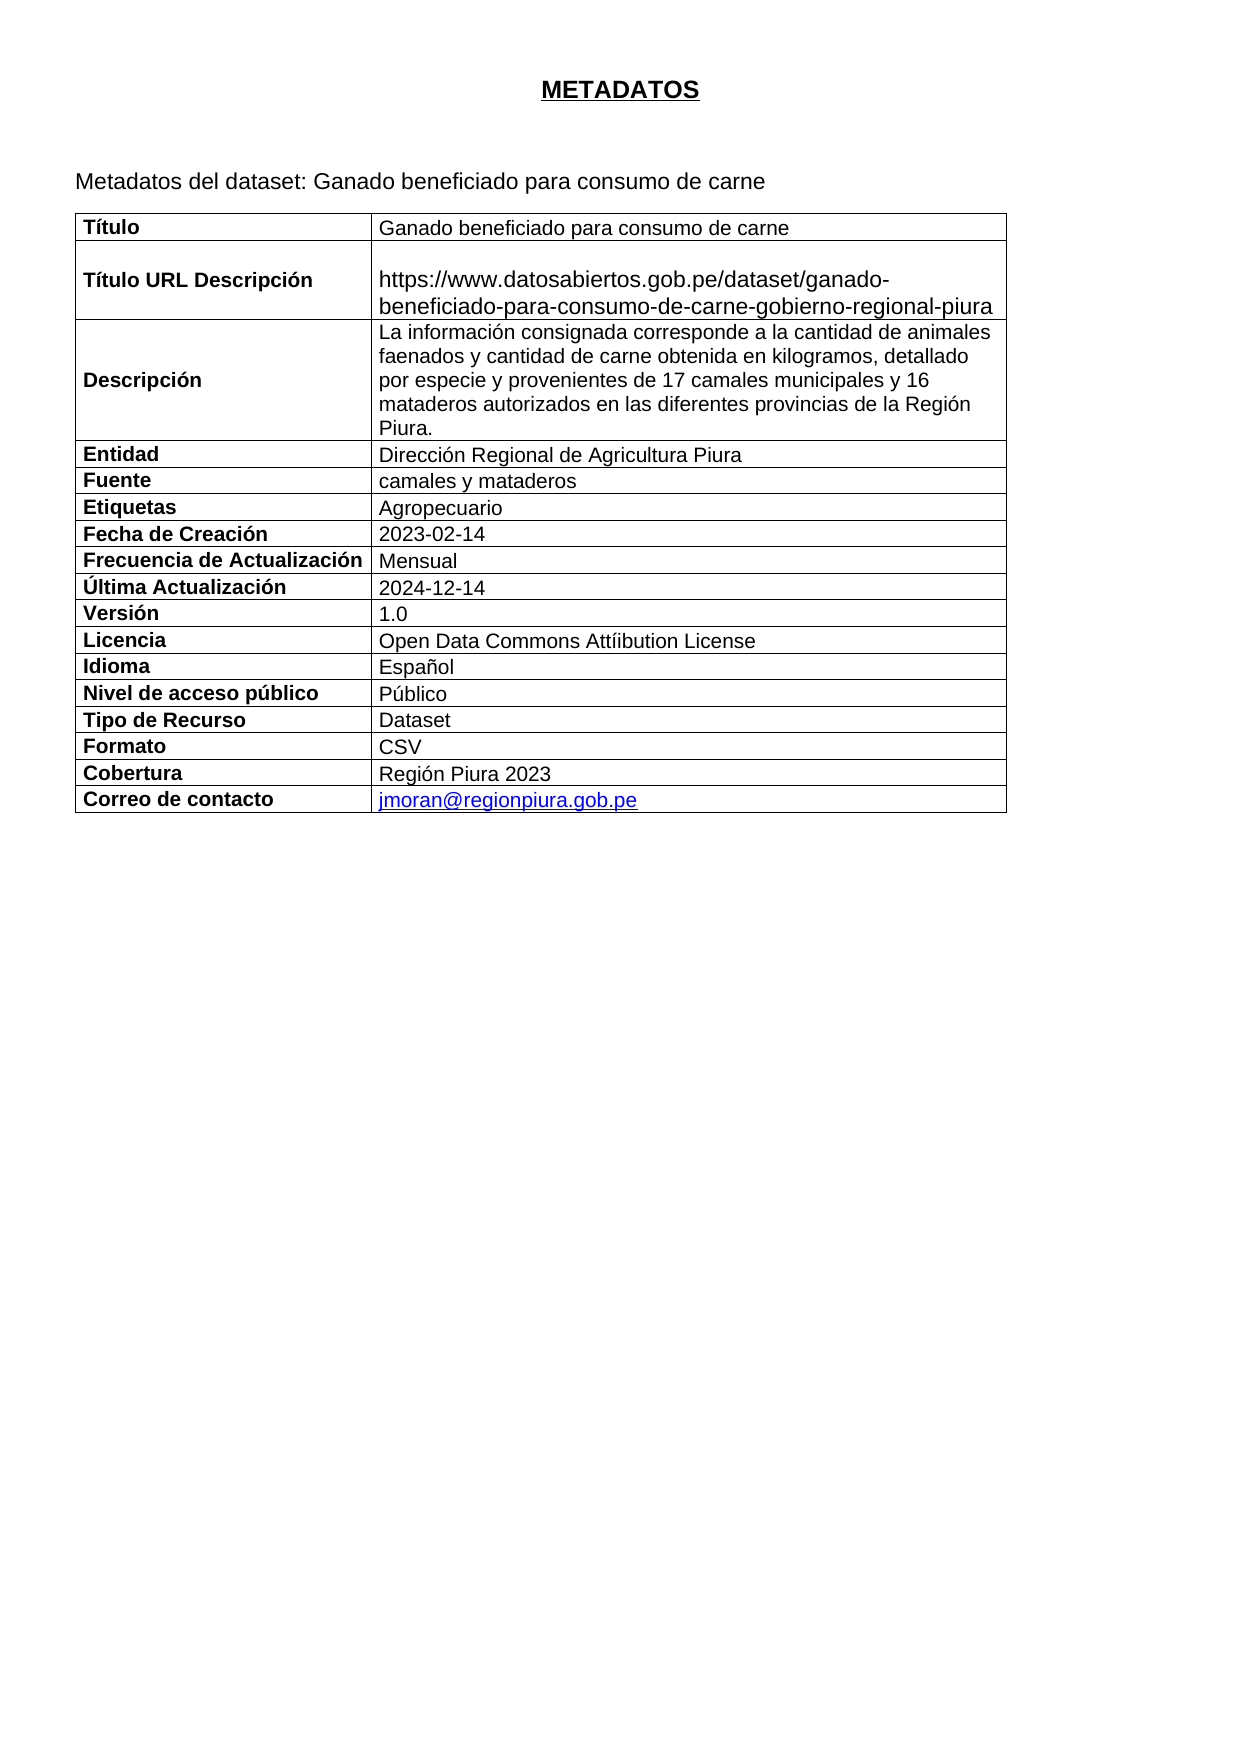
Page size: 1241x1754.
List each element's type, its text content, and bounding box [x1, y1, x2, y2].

table_cell Mensual [372, 547, 1006, 573]
table_cell Nivel de acceso público [76, 680, 371, 706]
table_cell Open Data Commons Attíibution License [372, 627, 1006, 652]
table_cell Agropecuario [372, 494, 1006, 520]
table_cell Dirección Regional de Agricultura Piura [372, 441, 1006, 467]
table_cell Tipo de Recurso [76, 707, 371, 732]
table_cell Formato [76, 733, 371, 759]
text METADATOS [75, 75, 1165, 104]
table_cell Versión [76, 600, 371, 626]
table_cell 1.0 [372, 600, 1006, 626]
table_cell Etiquetas [76, 494, 371, 520]
table_cell Frecuencia de Actualización [76, 547, 371, 573]
table_cell Fuente [76, 468, 371, 493]
table_cell CSV [372, 733, 1006, 759]
table_cell Entidad [76, 441, 371, 467]
table_cell Descripción [76, 320, 371, 440]
table_cell Licencia [76, 627, 371, 652]
table_cell Idioma [76, 654, 371, 679]
table_cell 2023-02-14 [372, 521, 1006, 546]
table_cell Correo de contacto [76, 786, 371, 812]
table_cell Cobertura [76, 760, 371, 785]
table_cell Español [372, 654, 1006, 679]
table_cell jmoran@regionpiura.gob.pe [372, 786, 1006, 812]
table_cell La información consignada corresponde a la cantidad de animales faenados y cantidad de carne obtenida en kilogramos, detallado por especie y provenientes de 17 camales municipales y 16 mataderos autorizados en las diferentes provincias de la Región Piura. [372, 320, 1006, 440]
table_cell camales y mataderos [372, 468, 1006, 493]
table_cell Última Actualización [76, 574, 371, 599]
table_cell https://www.datosabiertos.gob.pe/dataset/ganado-beneficiado-para-consumo-de-carne-gobierno-regional-piura [372, 241, 1006, 319]
table_cell Fecha de Creación [76, 521, 371, 546]
table_cell Público [372, 680, 1006, 706]
table_cell Región Piura 2023 [372, 760, 1006, 785]
table_cell Título URL Descripción [76, 241, 371, 319]
table_cell 2024-12-14 [372, 574, 1006, 599]
table_header Ganado beneficiado para consumo de carne [372, 214, 1006, 239]
table_header Título [76, 214, 371, 239]
table_cell Dataset [372, 707, 1006, 732]
text Metadatos del dataset: Ganado beneficiado para consumo de carne [75, 168, 1165, 194]
